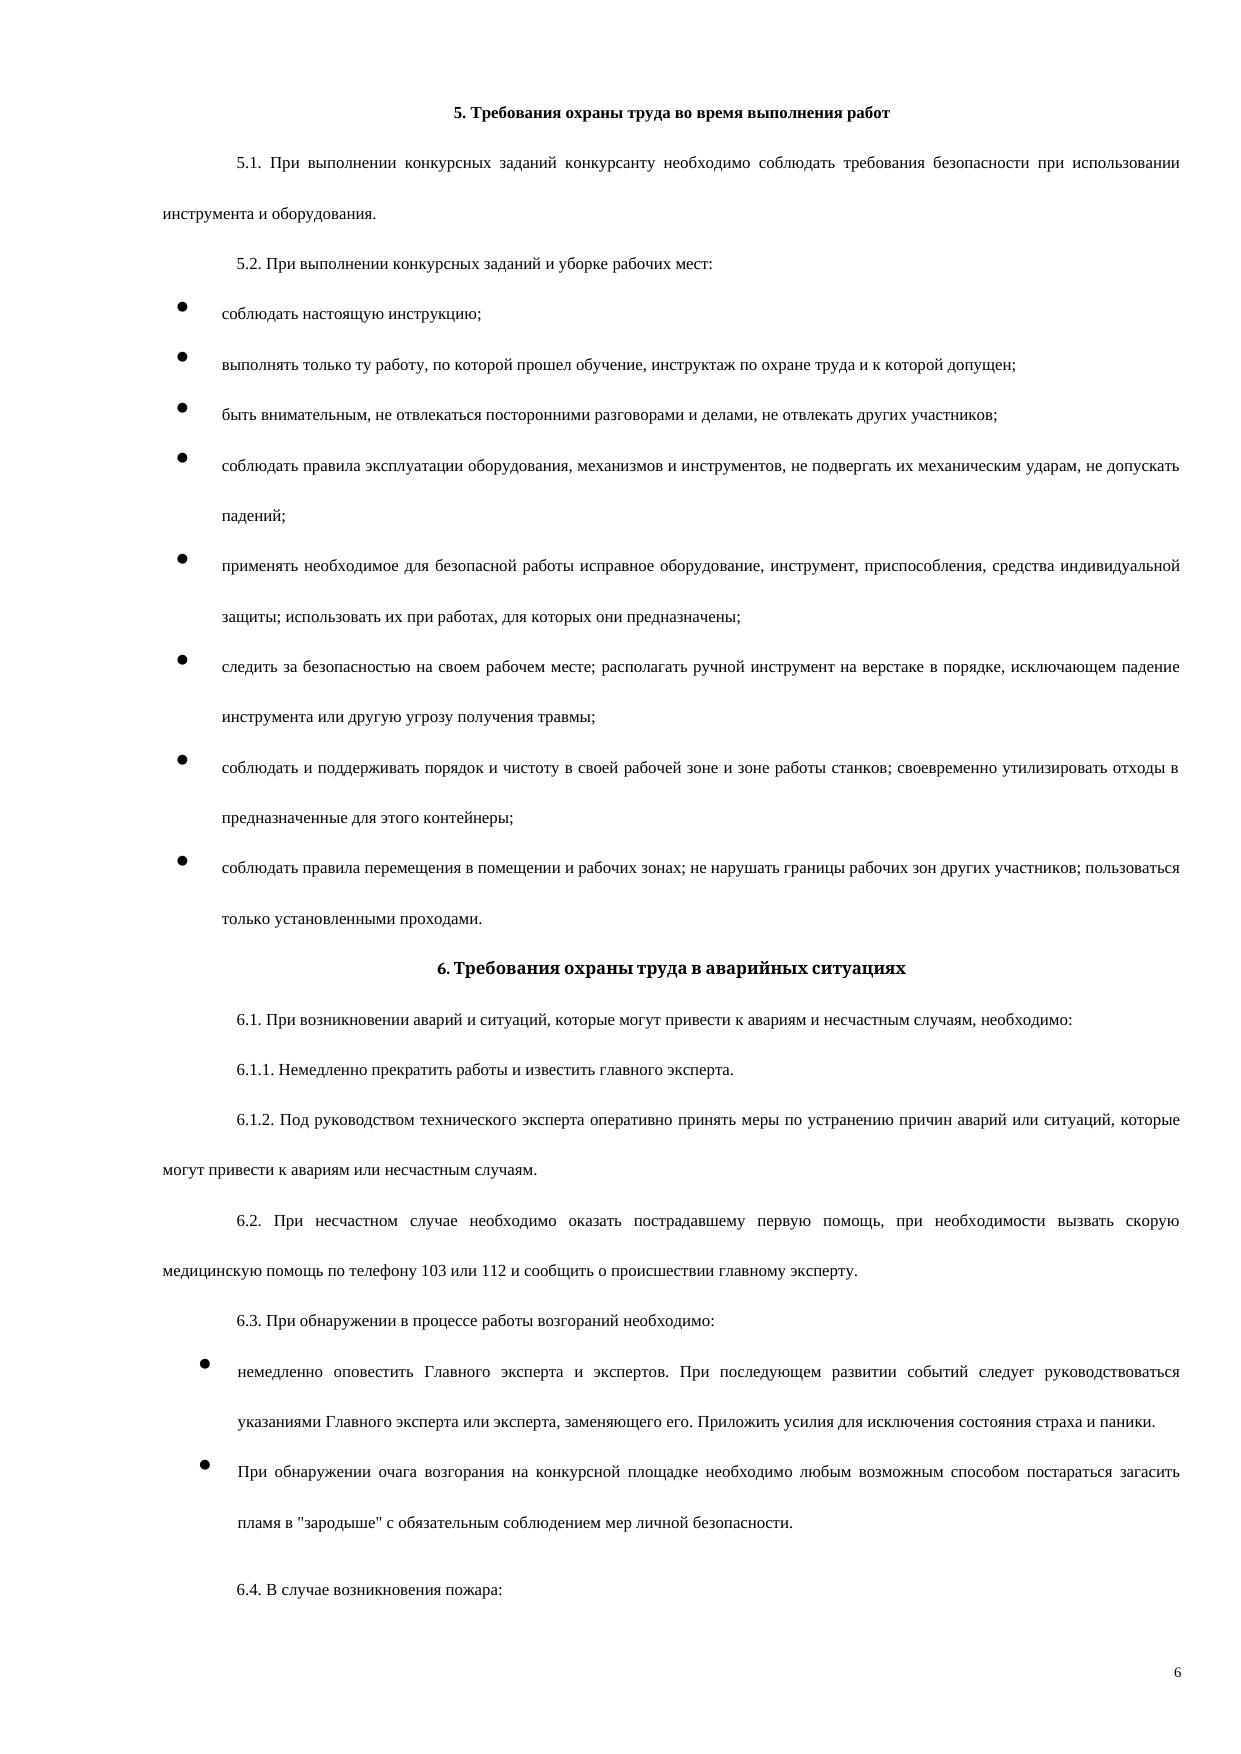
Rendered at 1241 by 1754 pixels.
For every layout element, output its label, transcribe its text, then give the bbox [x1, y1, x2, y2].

list соблюдать правила перемещения в помещении и рабочих зонах; не нарушать границы рабочих зон других участников; пользоваться только установленными проходами. [177, 844, 1181, 928]
text 6.1. При возникновении аварий и ситуаций, которые могут привести к авариям и несчастным случаям, необходимо: [162, 995, 1181, 1029]
list немедленно оповестить Главного эксперта и экспертов. При последующем развитии событий следует руководствоваться указаниями Главного эксперта или эксперта, заменяющего его. Приложить усилия для исключения состояния страха и паники. [200, 1347, 1181, 1431]
list соблюдать настоящую инструкцию; [140, 290, 1181, 323]
text 6.1.1. Немедленно прекратить работы и известить главного эксперта. [162, 1045, 1181, 1079]
list быть внимательным, не отвлекаться посторонними разговорами и делами, не отвлекать других участников; [177, 391, 1181, 424]
text 5. Требования охраны труда во время выполнения работ [162, 89, 1181, 122]
text 6.2. При несчастном случае необходимо оказать пострадавшему первую помощь, при необходимости вызвать скорую медицинскую помощь по телефону 103 или 112 и сообщить о происшествии главному эксперту. [162, 1196, 1181, 1280]
list соблюдать и поддерживать порядок и чистоту в своей рабочей зоне и зоне работы станков; своевременно утилизировать отходы в предназначенные для этого контейнеры; [177, 743, 1181, 827]
list следить за безопасностью на своем рабочем месте; располагать ручной инструмент на верстаке в порядке, исключающем падение инструмента или другую угрозу получения травмы; [177, 643, 1181, 727]
text 6.1.2. Под руководством технического эксперта оперативно принять меры по устранению причин аварий или ситуаций, которые могут привести к авариям или несчастным случаям. [162, 1096, 1181, 1179]
text 6. Требования охраны труда в аварийных ситуациях [162, 945, 1181, 978]
list применять необходимое для безопасной работы исправное оборудование, инструмент, приспособления, средства индивидуальной защиты; использовать их при работах, для которых они предназначены; [177, 542, 1181, 626]
list При обнаружении очага возгорания на конкурсной площадке необходимо любым возможным способом постараться загасить пламя в "зародыше" с обязательным соблюдением мер личной безопасности. [200, 1448, 1181, 1532]
text 6.4. В случае возникновения пожара: [162, 1566, 1181, 1599]
list выполнять только ту работу, по которой прошел обучение, инструктаж по охране труда и к которой допущен; [140, 340, 1181, 374]
text 5.1. При выполнении конкурсных заданий конкурсанту необходимо соблюдать требования безопасности при использовании инструмента и оборудования. [162, 139, 1181, 223]
list соблюдать правила эксплуатации оборудования, механизмов и инструментов, не подвергать их механическим ударам, не допускать падений; [177, 441, 1181, 525]
text 6.3. При обнаружении в процессе работы возгораний необходимо: [162, 1297, 1181, 1331]
text 5.2. При выполнении конкурсных заданий и уборке рабочих мест: [162, 239, 1181, 273]
